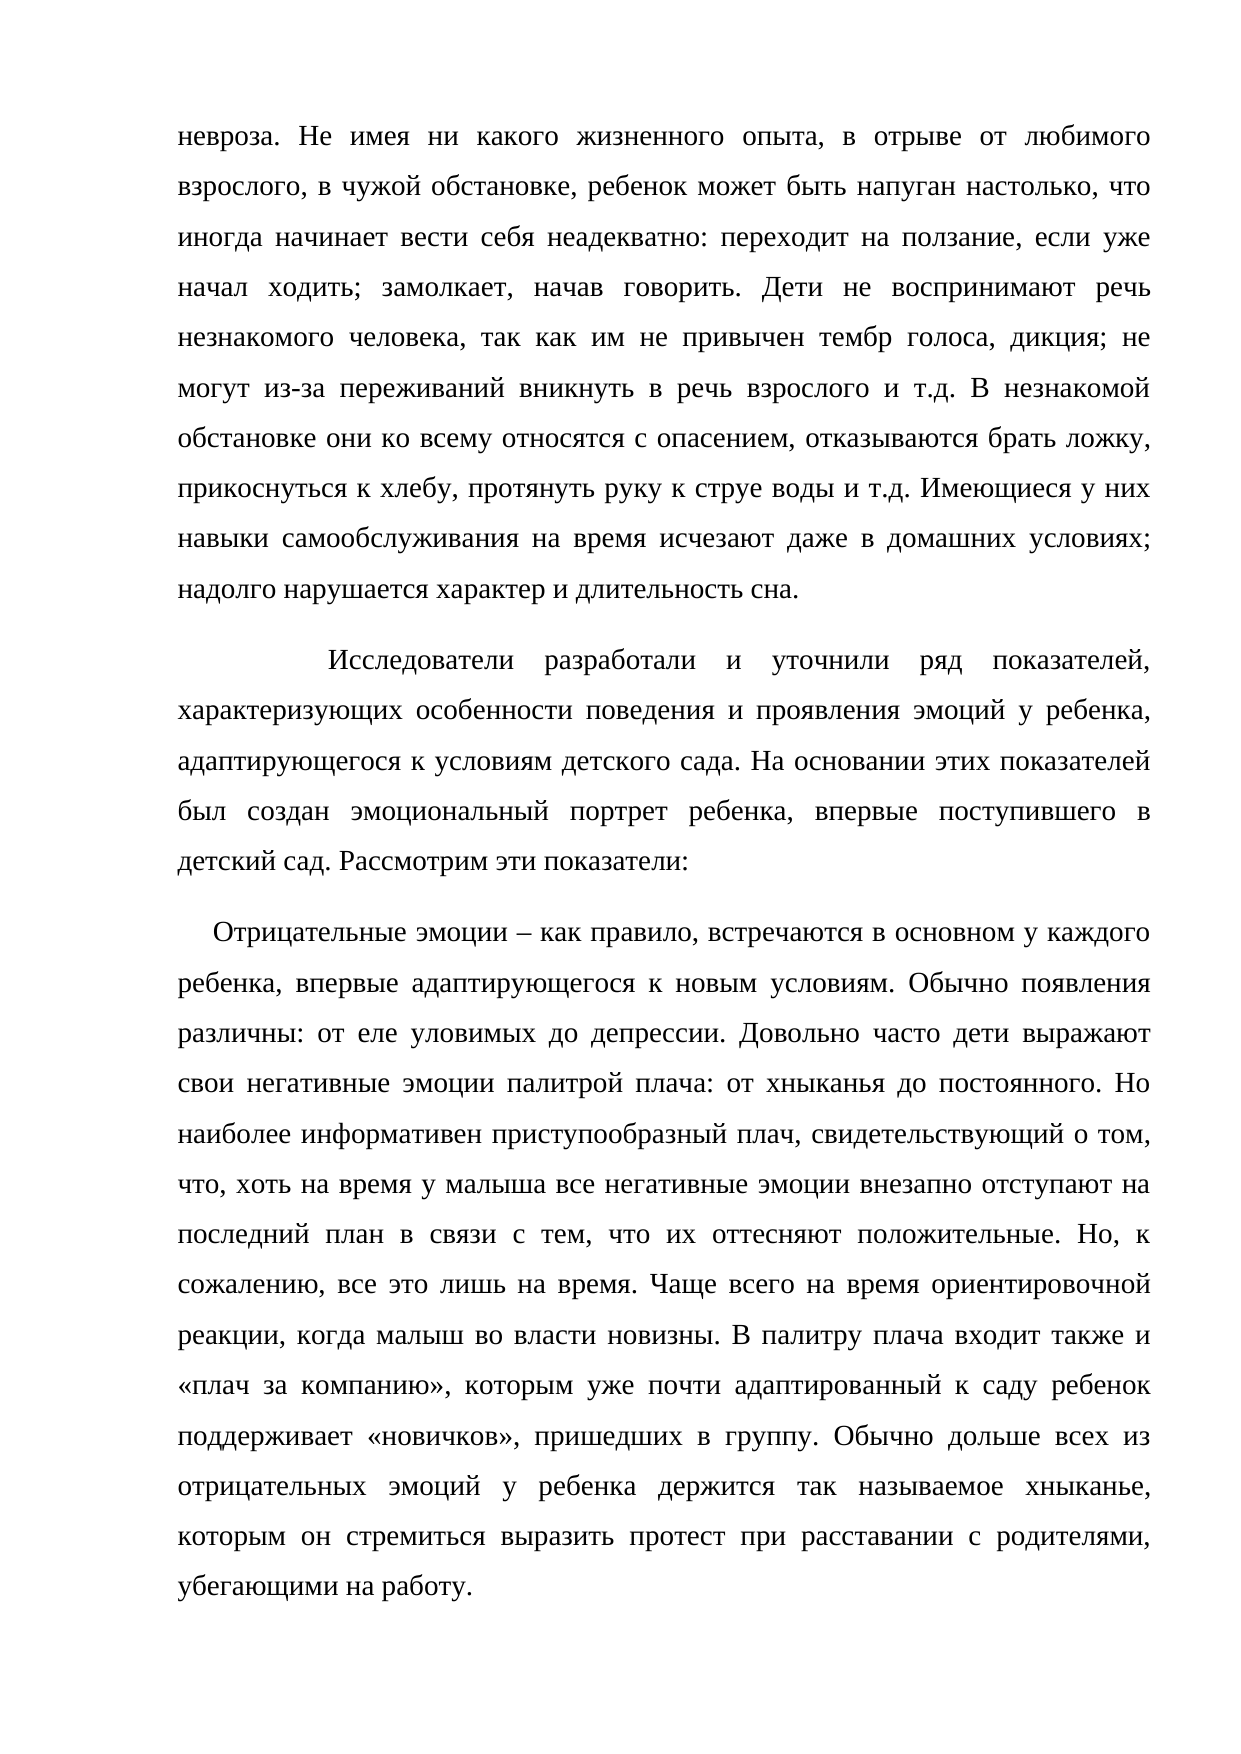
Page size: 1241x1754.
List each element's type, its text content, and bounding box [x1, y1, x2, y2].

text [177, 118, 1152, 604]
text Исследователи разработали и уточнили ряд показателей, характеризующих особенности поведения и проявления эмоций у ребенка, адаптирующегося к условиям детского сада. На основании этих показателей был создан эмоциональный портрет ребенка, впервые поступившего в детский сад. Рассмотрим эти показатели: [177, 642, 1152, 877]
text Отрицательные эмоции – как правило, встречаются в основном у каждого ребенка, впервые адаптирующегося к новым условиям. Обычно появления различны: от еле уловимых до депрессии. Довольно часто дети выражают свои негативные эмоции палитрой плача: от хныканья до постоянного. Но наиболее информативен приступообразный плач, свидетельствующий о том, что, хоть на время у малыша все негативные эмоции внезапно отступают на последний план в связи с тем, что их оттесняют положительные. Но, к сожалению, все это лишь на время. Чаще всего на время ориентировочной реакции, когда малыш во власти новизны. В палитру плача входит также и «плач за компанию», которым уже почти адаптированный к саду ребенок поддерживает «новичков», пришедших в группу. Обычно дольше всех из отрицательных эмоций у ребенка держится так называемое хныканье, которым он стремиться выразить протест при расставании с родителями, убегающими на работу. [177, 914, 1152, 1602]
